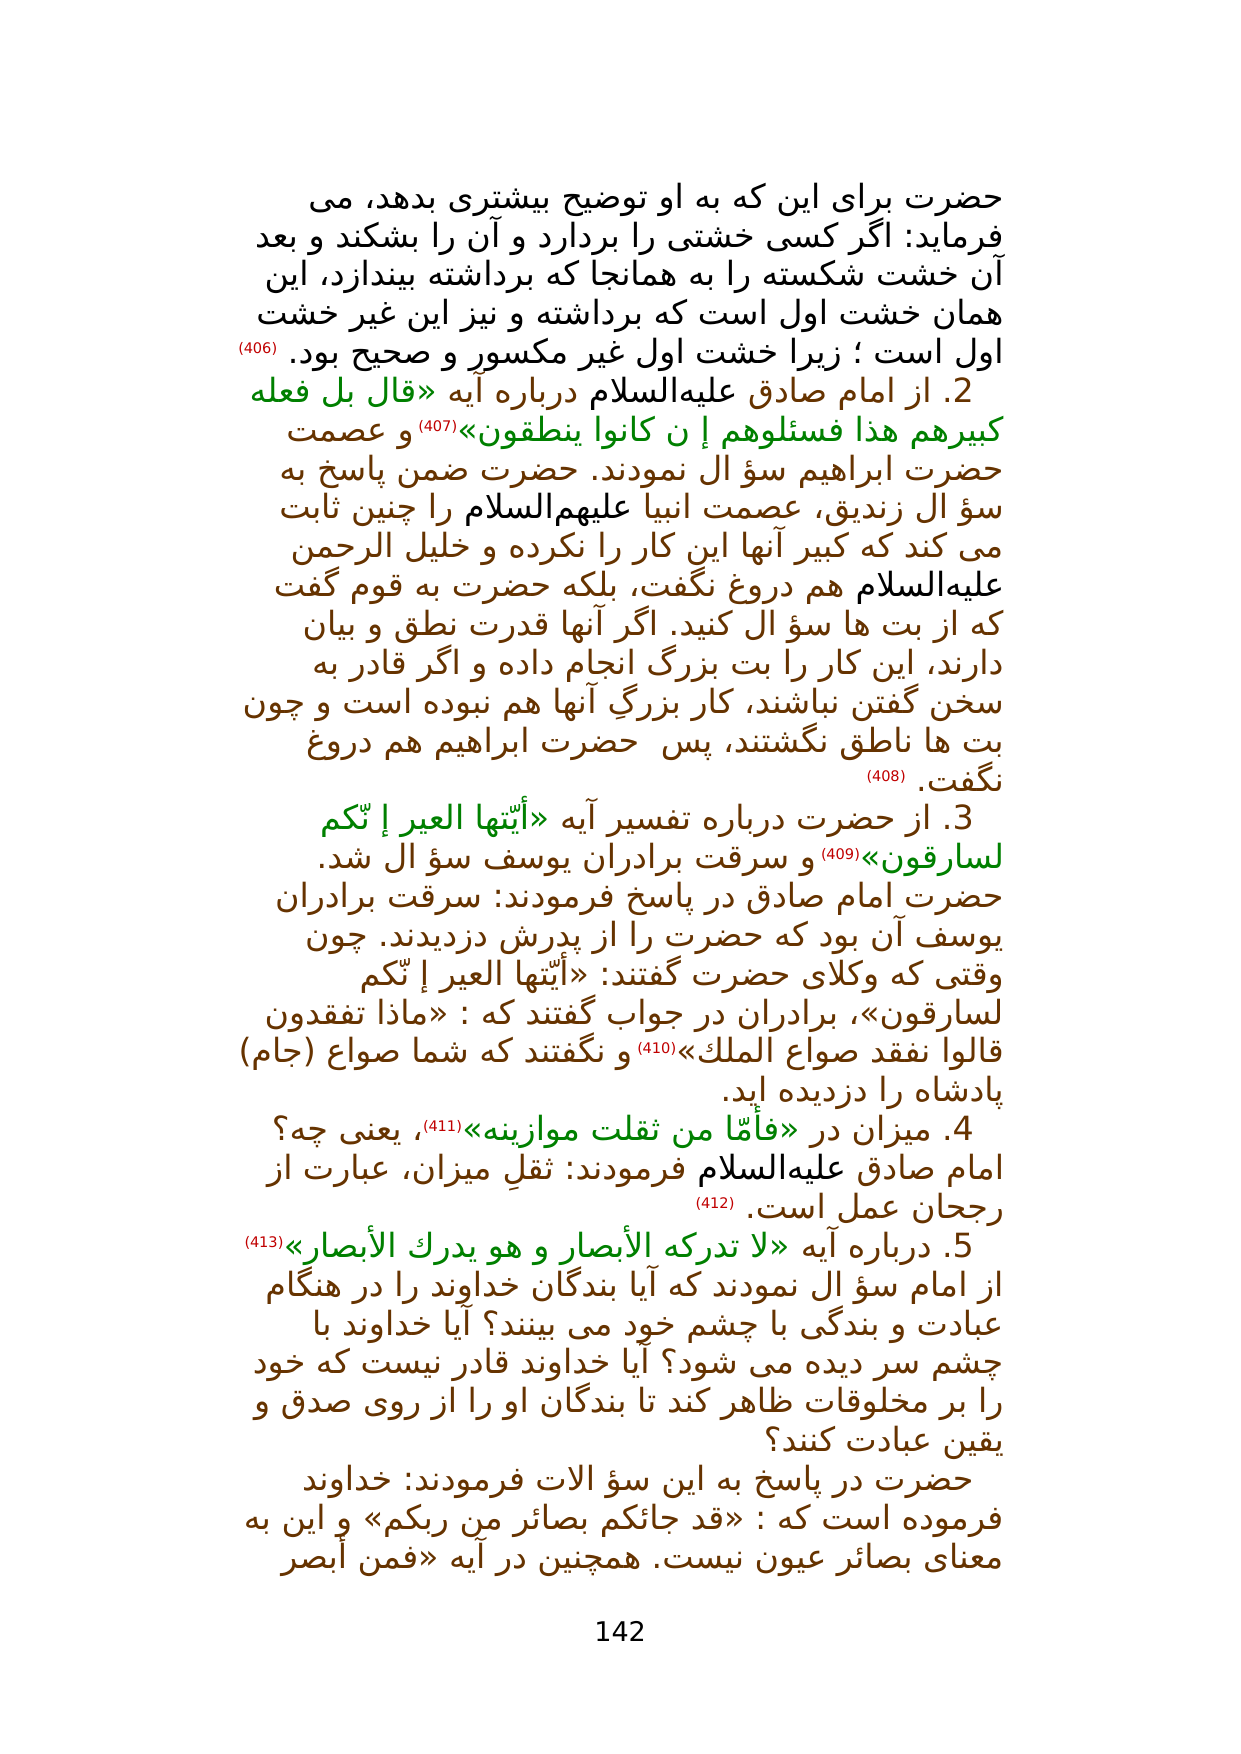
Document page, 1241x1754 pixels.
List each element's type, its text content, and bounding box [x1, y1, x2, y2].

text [236, 1459, 1004, 1576]
text 3. از حضرت درباره تفسير آيه «أيّتها العير إ نّكم لسارقون»(409) و سرقت برادران يوسف سؤ ال شد. حضرت امام صادق در پاسخ فرمودند: سرقت برادران يوسف آن بود كه حضرت را از پدرش دزديدند. چون وقتى كه وكلاى حضرت گفتند: «أيّتها العير إ نّكم لسارقون»، برادران در جواب گفتند كه : «ماذا تفقدون قالوا نفقد صواع الملك»(410) و نگفتند كه شما صواع (جام) پادشاه را دزديده ايد. [236, 799, 1004, 1110]
text 4. ميزان در «فأمّا من ثقلت موازينه»(411)، يعنى چه؟ امام صادق عليه‌السلام فرمودند: ثقلِ ميزان، عبارت از رجحان عمل است. (412) [236, 1110, 1004, 1226]
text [236, 177, 1004, 371]
text 5. درباره آيه «لا تدركه الأبصار و هو يدرك الأبصار»(413) از امام سؤ ال نمودند كه آيا بندگان خداوند را در هنگام عبادت و بندگى با چشم خود مى بينند؟ آيا خداوند با چشم سر ديده مى شود؟ آيا خداوند قادر نيست كه خود را بر مخلوقات ظاهر كند تا بندگان او را از روى صدق و يقين عبادت كنند؟ [236, 1226, 1004, 1459]
text 2. از امام صادق عليه‌السلام درباره آيه «قال بل فعله كبيرهم هذا فسئلوهم إ ن كانوا ينطقون»(407) و عصمت حضرت ابراهيم سؤ ال نمودند. حضرت ضمن پاسخ به سؤ ال زنديق، عصمت انبيا عليهم‌السلام را چنين ثابت مى كند كه كبير آنها اين كار را نكرده و خليل الرحمن عليه‌السلام هم دروغ نگفت، بلكه حضرت به قوم گفت كه از بت ها سؤ ال كنيد. اگر آنها قدرت نطق و بيان دارند، اين كار را بت بزرگ انجام داده و اگر قادر به سخن گفتن نباشند، كار بزرگِ آنها هم نبوده است و چون بت ها ناطق نگشتند، پس ‍ حضرت ابراهيم هم دروغ نگفت. (408) [236, 371, 1004, 799]
